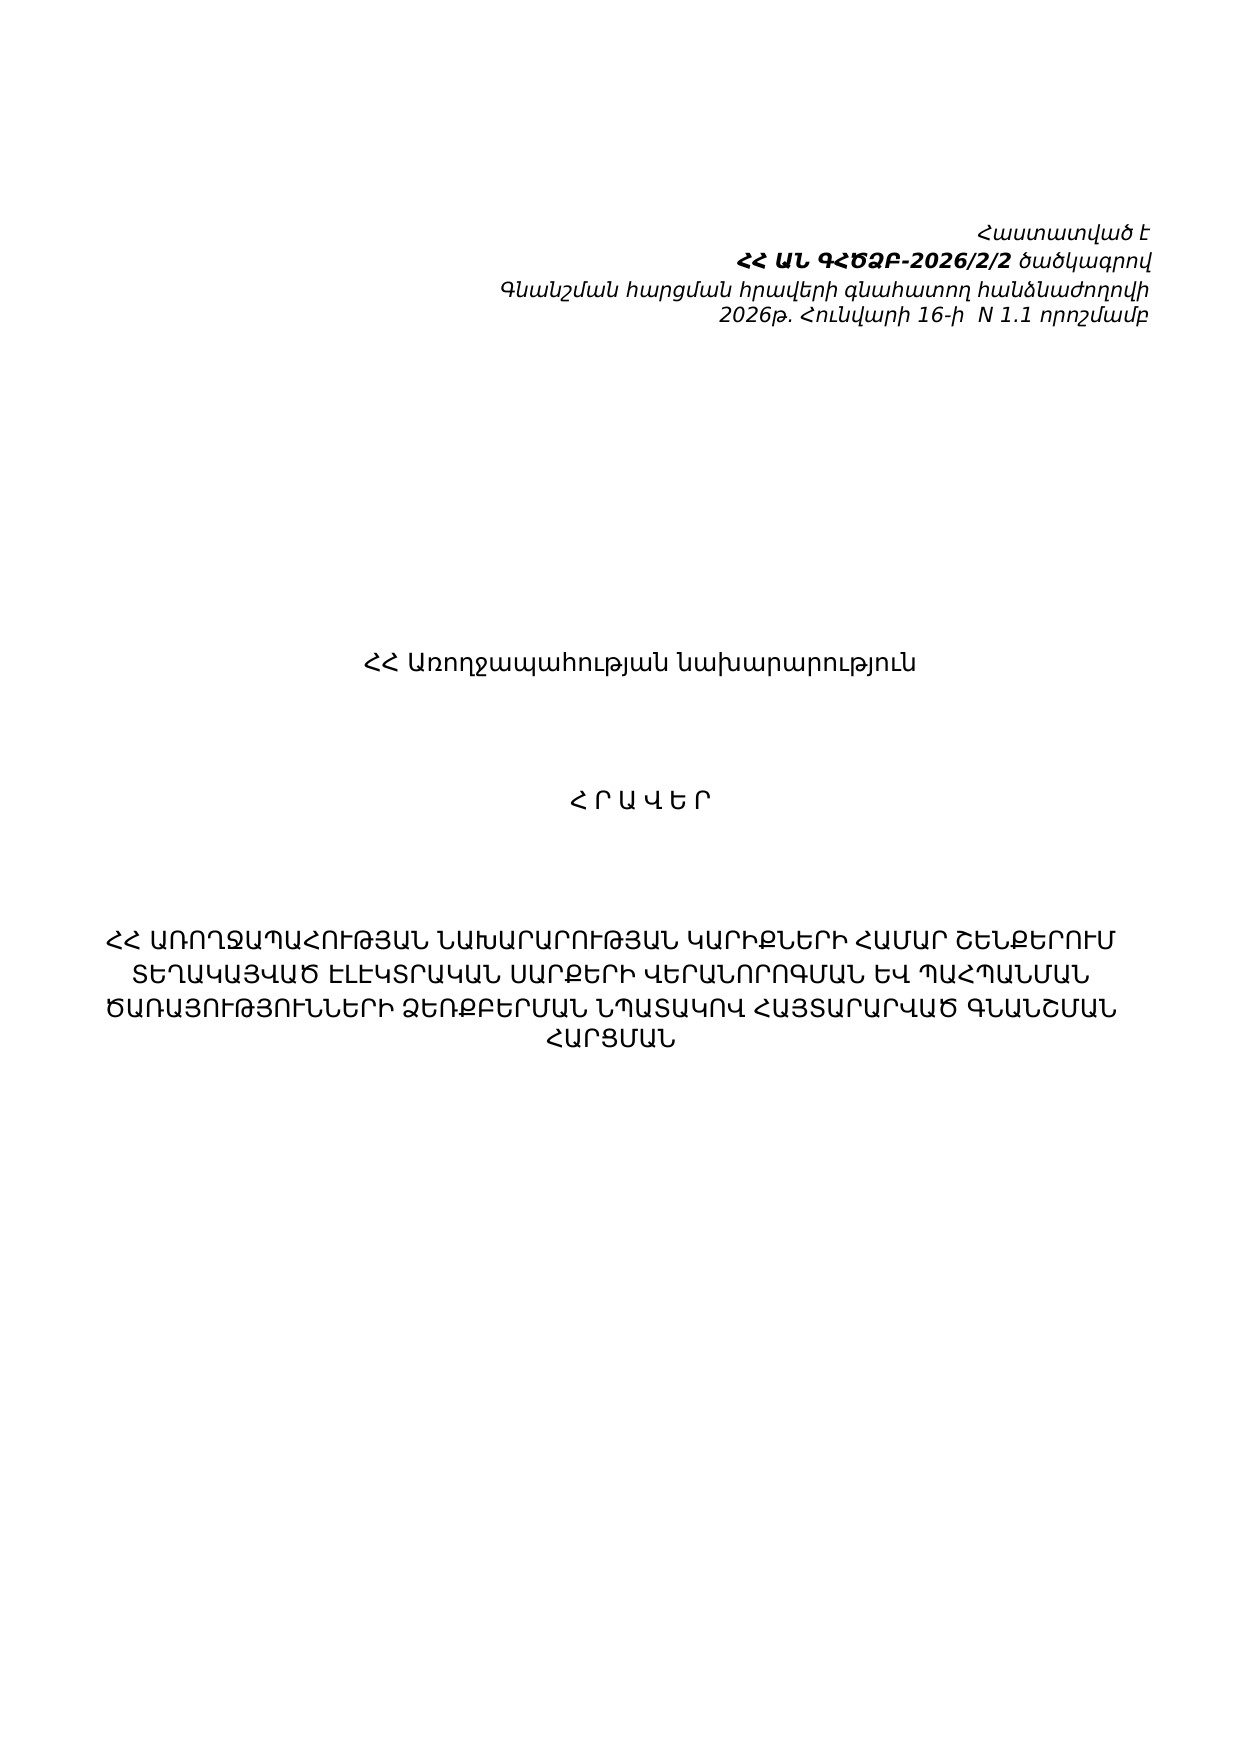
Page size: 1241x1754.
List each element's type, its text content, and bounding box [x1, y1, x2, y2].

text ՀՀ ԱՆ ԳՀԾՁԲ-2026/2/2 ծածկագրով [69, 246, 1152, 275]
text Գնանշման հարցման հրավերի գնահատող հանձնաժողովի [69, 275, 1152, 303]
text 2026թ. Հունվարի 16-ի N 1.1 որոշմամբ [69, 303, 1152, 328]
text ՀՀ Առողջապահության նախարարություն [69, 648, 1152, 677]
text Հաստատված է [69, 218, 1152, 246]
text ՀՀ ԱՌՈՂՋԱՊԱՀՈՒԹՅԱՆ ՆԱԽԱՐԱՐՈՒԹՅԱՆ ԿԱՐԻՔՆԵՐԻ ՀԱՄԱՐ ՇԵՆՔԵՐՈՒՄ ՏԵՂԱԿԱՅՎԱԾ ԷԼԷԿՏՐԱԿԱՆ ՍԱՐՔԵՐԻ ՎԵՐԱՆՈՐՈԳՄԱՆ ԵՎ ՊԱՀՊԱՆՄԱՆ ԾԱՌԱՅՈՒԹՅՈՒՆՆԵՐԻ ՁԵՌՔԲԵՐՄԱՆ ՆՊԱՏԱԿՈՎ ՀԱՅՏԱՐԱՐՎԱԾ ԳՆԱՆՇՄԱՆ ՀԱՐՑՄԱՆ [69, 922, 1152, 1054]
text Հ Ր Ա Վ Ե Ր [69, 783, 1152, 817]
